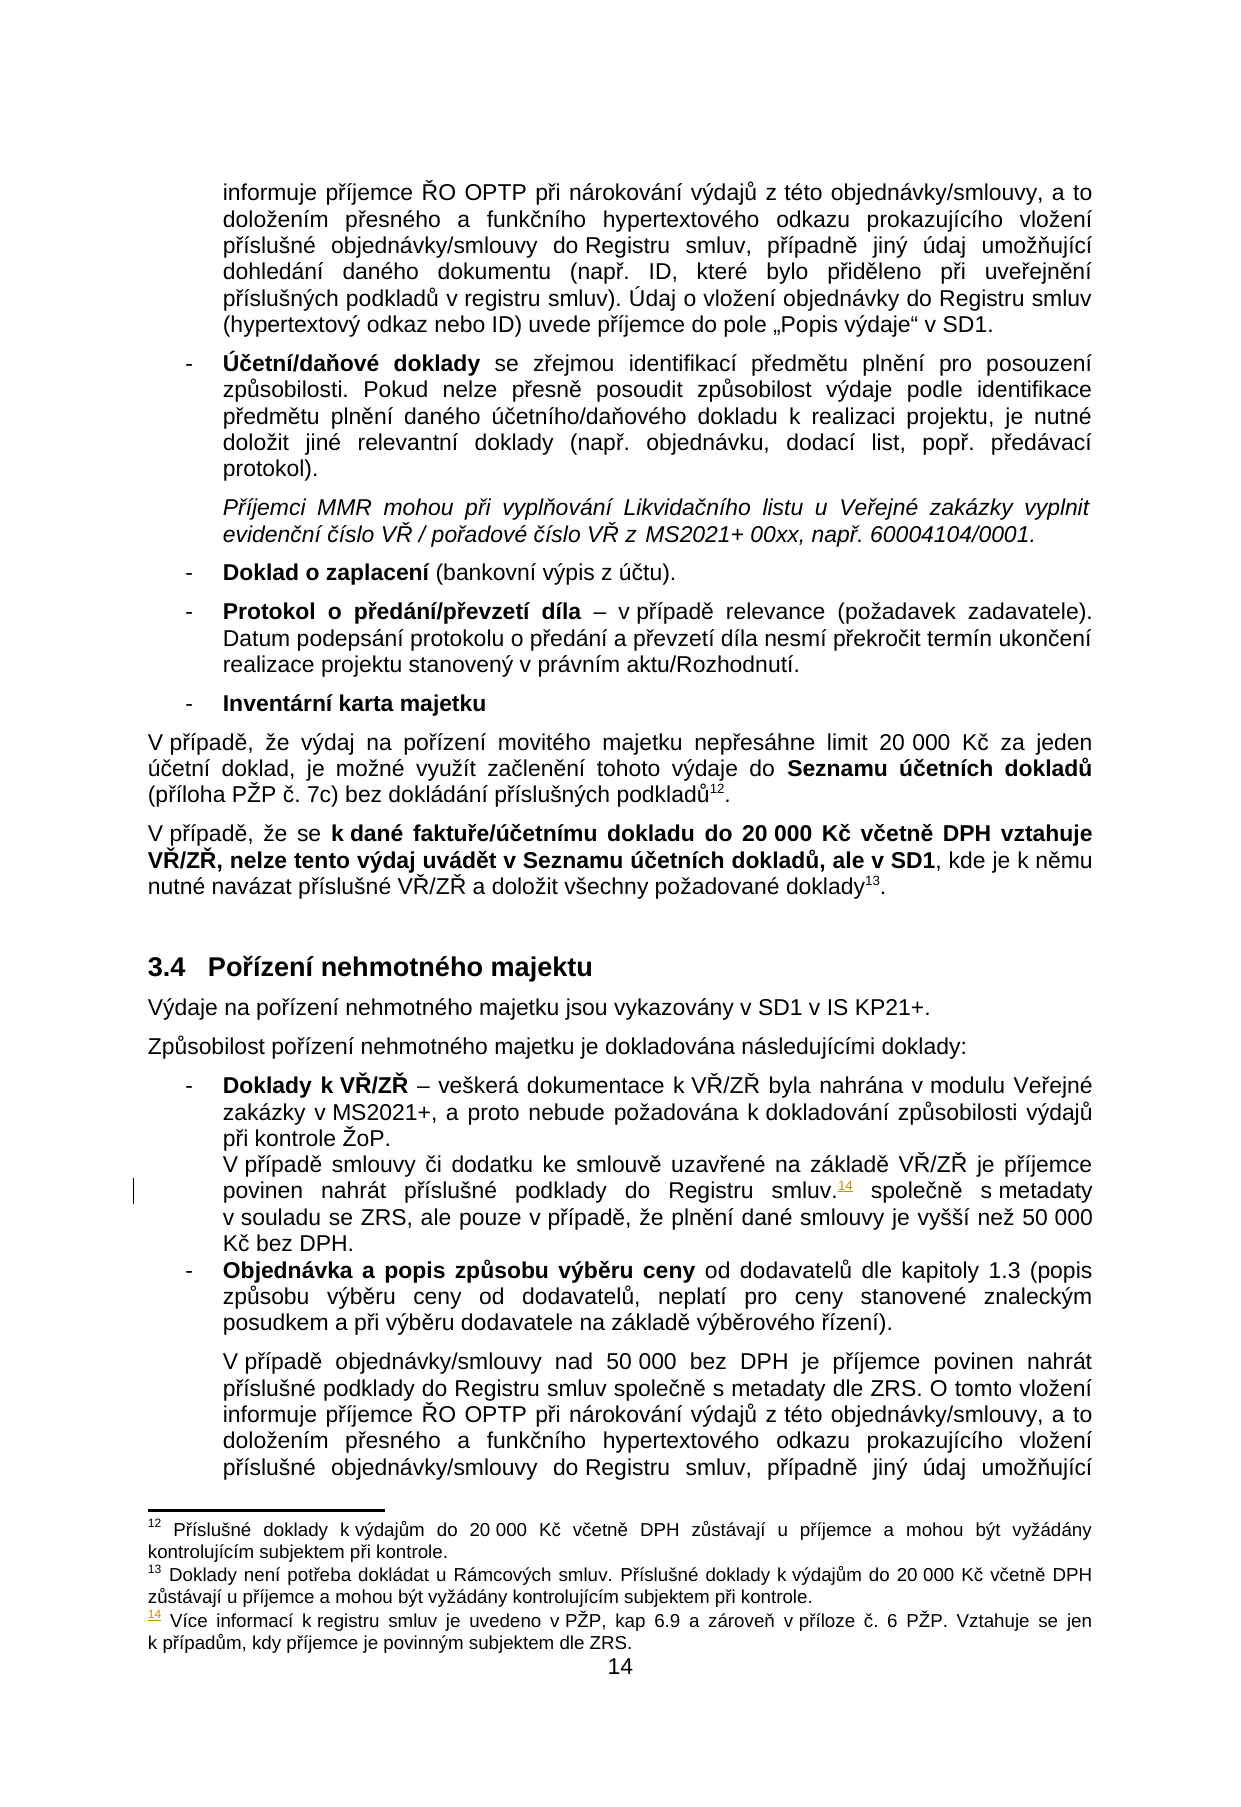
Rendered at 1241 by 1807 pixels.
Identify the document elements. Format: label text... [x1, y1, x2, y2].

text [223, 1348, 1092, 1480]
list Účetní/daňové doklady se zřejmou identifikací předmětu plnění pro posouzení způsobilosti. Pokud nelze přesně posoudit způsobilost výdaje podle identifikace předmětu plnění daného účetního/daňového dokladu k realizaci projektu, je nutné doložit jiné relevantní doklady (např. objednávku, dodací list, popř. předávací protokol). [185, 350, 1092, 482]
list Protokol o předání/převzetí díla – v případě relevance (požadavek zadavatele). Datum podepsání protokolu o předání a převzetí díla nesmí překročit termín ukončení realizace projektu stanovený v právním aktu/Rozhodnutí. [185, 598, 1092, 677]
list V případě smlouvy či dodatku ke smlouvě uzavřené na základě VŘ/ZŘ je příjemce povinen nahrát příslušné podklady do Registru smluv. společně s metadaty v souladu se ZRS, ale pouze v případě, že plnění dané smlouvy je vyšší než 50 000 Kč bez DPH. [223, 1151, 1092, 1257]
subtitle Pořízení nehmotného majektu [148, 951, 1092, 982]
text Způsobilost pořízení nehmotného majetku je dokladována následujícími doklady: [148, 1033, 1092, 1059]
list Doklady k VŘ/ZŘ – veškerá dokumentace k VŘ/ZŘ byla nahrána v modulu Veřejné zakázky v MS2021+, a proto nebude požadována k dokladování způsobilosti výdajů při kontrole ŽoP. [185, 1072, 1092, 1151]
text Příjemci MMR mohou při vyplňování Likvidačního listu u Veřejné zakázky vyplnit evidenční číslo VŘ / pořadové číslo VŘ z MS2021+ 00xx, např. 60004104/0001. [223, 494, 1092, 547]
list Doklad o zaplacení (bankovní výpis z účtu). [185, 559, 1092, 586]
text Výdaje na pořízení nehmotného majetku jsou vykazovány v SD1 v IS KP21+. [148, 994, 1092, 1021]
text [223, 179, 1092, 337]
text V případě, že se k dané faktuře/účetnímu dokladu do 20 000 Kč včetně DPH vztahuje VŘ/ZŘ, nelze tento výdaj uvádět v Seznamu účetních dokladů, ale v SD1, kde je k němu nutné navázat příslušné VŘ/ZŘ a doložit všechny požadované doklady. [148, 820, 1092, 899]
text V případě, že výdaj na pořízení movitého majetku nepřesáhne limit 20 000 Kč za jeden účetní doklad, je možné využít začlenění tohoto výdaje do Seznamu účetních dokladů (příloha PŽP č. 7c) bez dokládání příslušných podkladů. [148, 729, 1092, 808]
list Objednávka a popis způsobu výběru ceny od dodavatelů dle kapitoly 1.3 (popis způsobu výběru ceny od dodavatelů, neplatí pro ceny stanovené znaleckým posudkem a při výběru dodavatele na základě výběrového řízení). [185, 1257, 1092, 1336]
list Inventární karta majetku [185, 690, 1092, 716]
